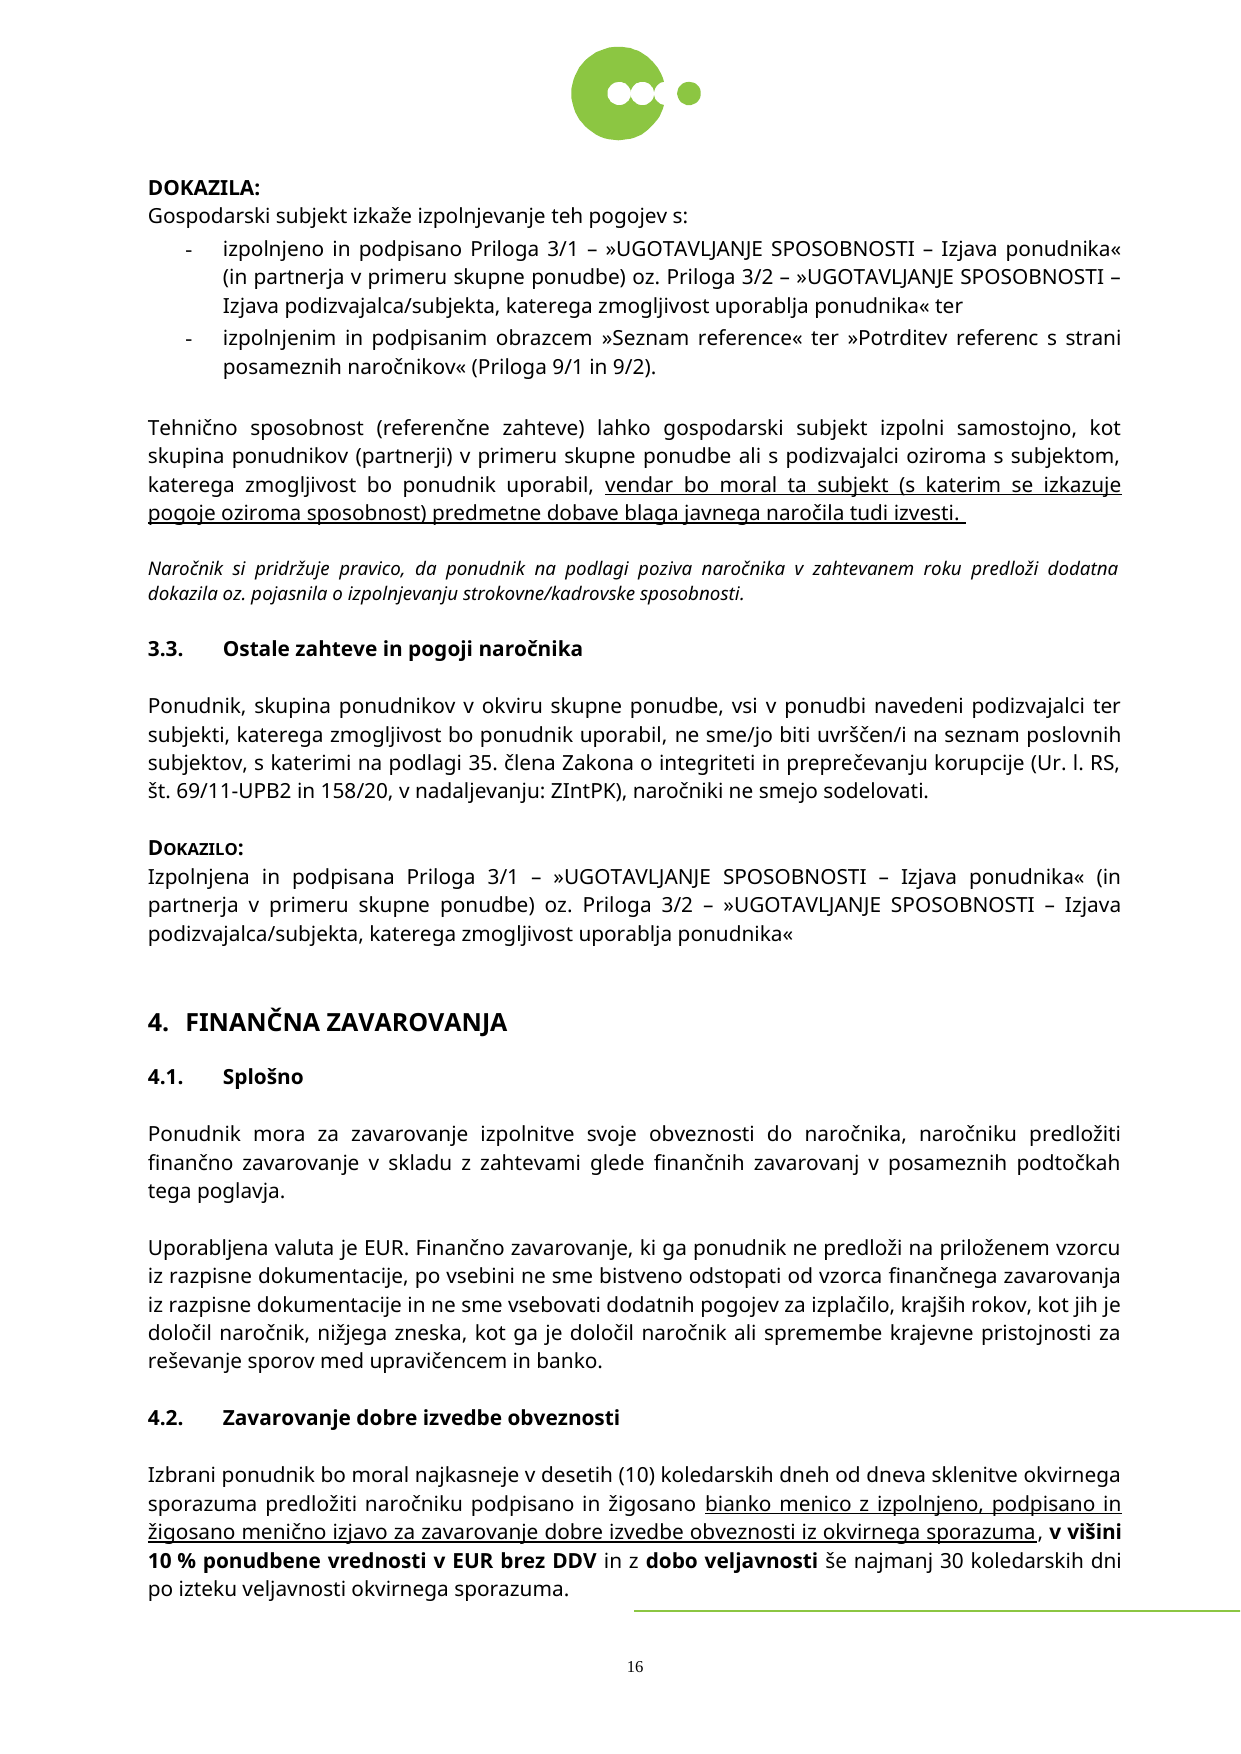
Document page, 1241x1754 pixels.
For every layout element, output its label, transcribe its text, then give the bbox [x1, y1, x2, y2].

list Ostale zahteve in pogoji naročnika [148, 634, 1122, 663]
list Splošno [148, 1062, 1122, 1091]
list Zavarovanje dobre izvedbe obveznosti [148, 1403, 1122, 1432]
text Uporabljena valuta je EUR. Finančno zavarovanje, ki ga ponudnik ne predloži na priloženem vzorcu iz razpisne dokumentacije, po vsebini ne sme bistveno odstopati od vzorca finančnega zavarovanja iz razpisne dokumentacije in ne sme vsebovati dodatnih pogojev za izplačilo, krajših rokov, kot jih je določil naročnik, nižjega zneska, kot ga je določil naročnik ali spremembe krajevne pristojnosti za reševanje sporov med upravičencem in banko. [148, 1233, 1122, 1375]
list izpolnjeno in podpisano Priloga 3/1 – »UGOTAVLJANJE SPOSOBNOSTI – Izjava ponudnika« (in partnerja v primeru skupne ponudbe) oz. Priloga 3/2 – »UGOTAVLJANJE SPOSOBNOSTI – Izjava podizvajalca/subjekta, katerega zmogljivost uporablja ponudnika« ter [185, 234, 1122, 319]
list izpolnjenim in podpisanim obrazcem »Seznam reference« ter »Potrditev referenc s strani posameznih naročnikov« (Priloga 9/1 in 9/2). [185, 323, 1122, 380]
list Izpolnjena in podpisana Priloga 3/1 – »UGOTAVLJANJE SPOSOBNOSTI – Izjava ponudnika« (in partnerja v primeru skupne ponudbe) oz. Priloga 3/2 – »UGOTAVLJANJE SPOSOBNOSTI – Izjava podizvajalca/subjekta, katerega zmogljivost uporablja ponudnika« [148, 862, 1122, 947]
list FINANČNA ZAVAROVANJA [148, 1004, 1122, 1038]
text Tehnično sposobnost (referenčne zahteve) lahko gospodarski subjekt izpolni samostojno, kot skupina ponudnikov (partnerji) v primeru skupne ponudbe ali s podizvajalci oziroma s subjektom, katerega zmogljivost bo ponudnik uporabil, vendar bo moral ta subjekt (s katerim se izkazuje pogoje oziroma sposobnost) predmetne dobave blaga javnega naročila tudi izvesti. [148, 413, 1122, 527]
text Ponudnik, skupina ponudnikov v okviru skupne ponudbe, vsi v ponudbi navedeni podizvajalci ter subjekti, katerega zmogljivost bo ponudnik uporabil, ne sme/jo biti uvrščen/i na seznam poslovnih subjektov, s katerimi na podlagi 35. člena Zakona o integriteti in preprečevanju korupcije (Ur. l. RS, št. 69/11-UPB2 in 158/20, v nadaljevanju: ZIntPK), naročniki ne smejo sodelovati. [148, 691, 1122, 805]
text Izbrani ponudnik bo moral najkasneje v desetih (10) koledarskih dneh od dneva sklenitve okvirnega sporazuma predložiti naročniku podpisano in žigosano bianko menico z izpolnjeno, podpisano in žigosano menično izjavo za zavarovanje dobre izvedbe obveznosti iz okvirnega sporazuma, v višini 10 % ponudbene vrednosti v EUR brez DDV in z dobo veljavnosti še najmanj 30 koledarskih dni po izteku veljavnosti okvirnega sporazuma. [148, 1460, 1122, 1603]
text DOKAZILA: [148, 173, 1122, 201]
text Gospodarski subjekt izkaže izpolnjevanje teh pogojev s: [148, 201, 1122, 230]
text Naročnik si pridržuje pravico, da ponudnik na podlagi poziva naročnika v zahtevanem roku predloži dodatna dokazila oz. pojasnila o izpolnjevanju strokovne/kadrovske sposobnosti. [148, 555, 1122, 606]
text Dokazilo: [148, 833, 1122, 862]
text Ponudnik mora za zavarovanje izpolnitve svoje obveznosti do naročnika, naročniku predložiti finančno zavarovanje v skladu z zahtevami glede finančnih zavarovanj v posameznih podtočkah tega poglavja. [148, 1119, 1122, 1204]
